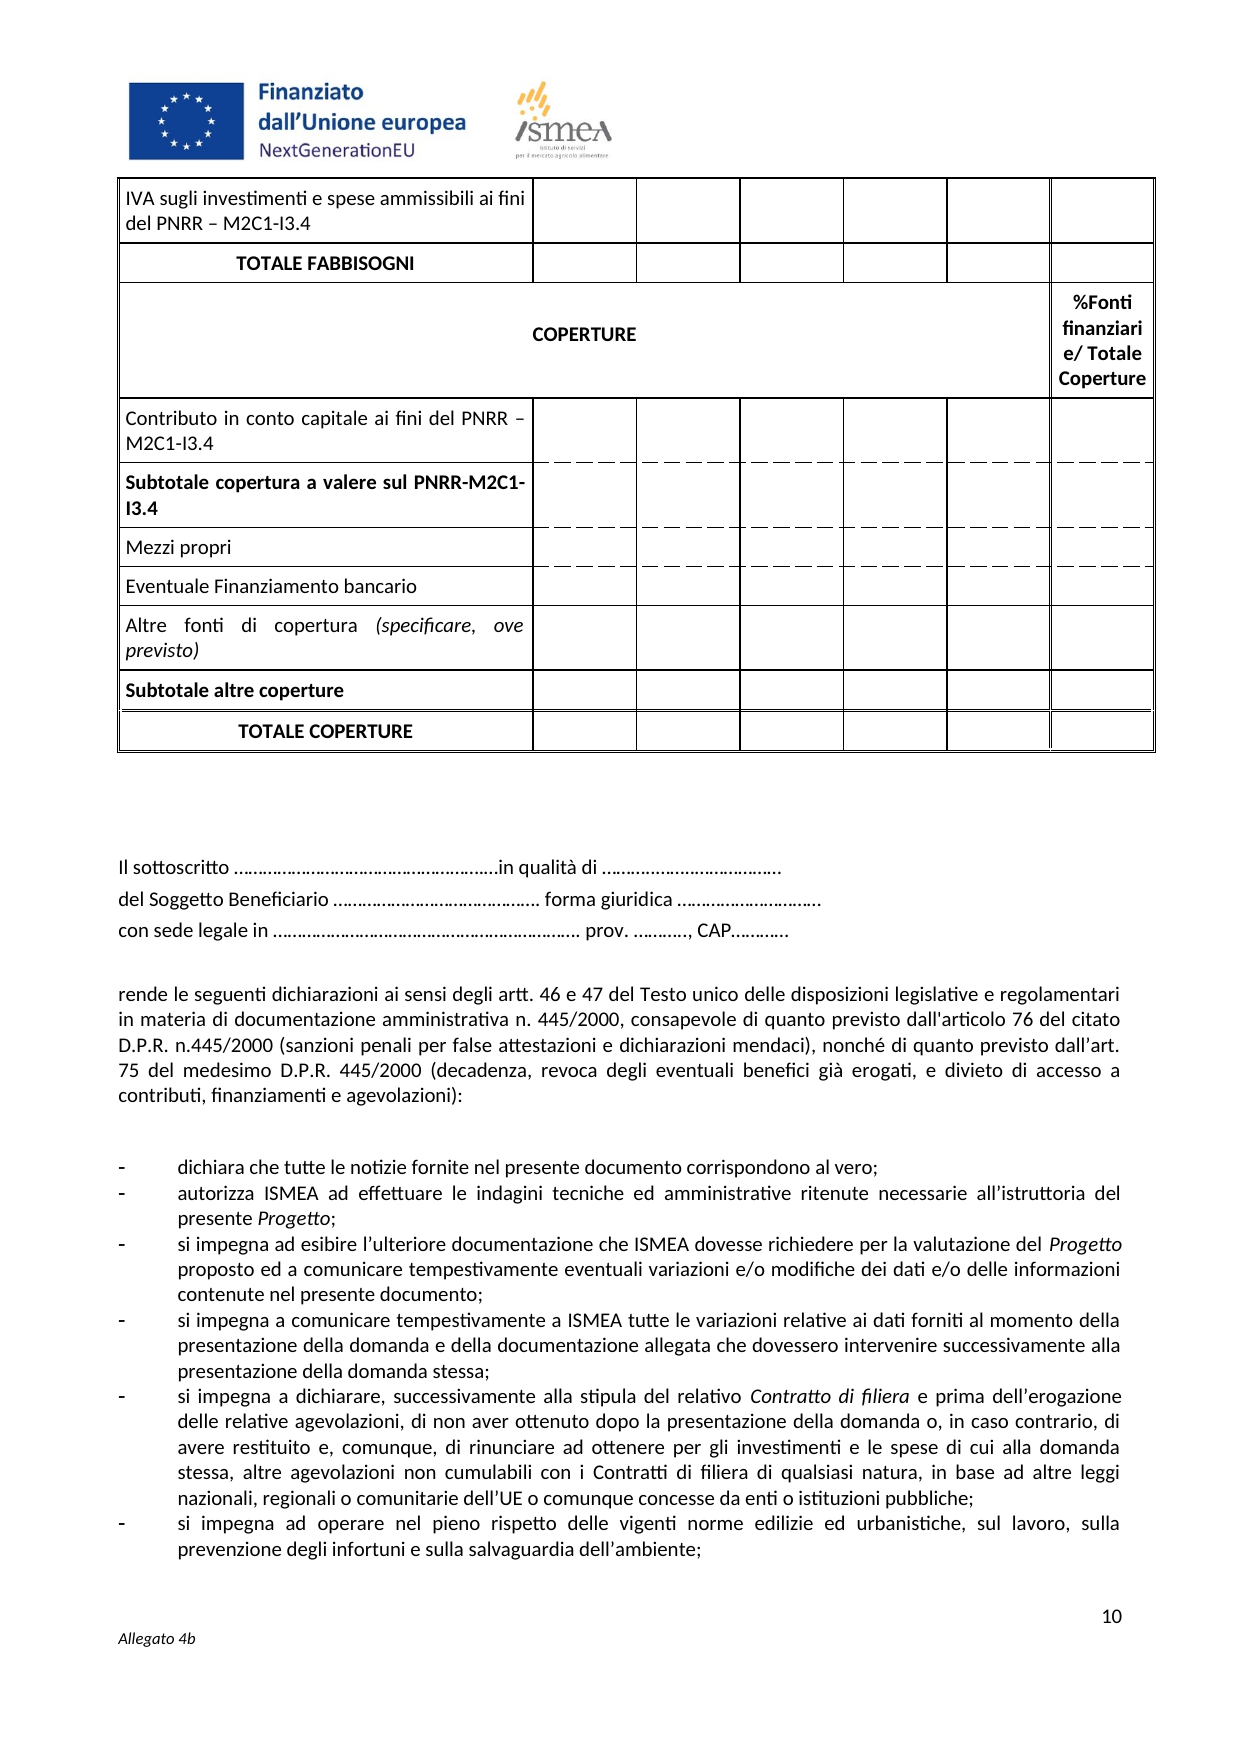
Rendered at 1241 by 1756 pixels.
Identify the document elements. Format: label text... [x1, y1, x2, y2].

table_cell [637, 179, 739, 242]
table_cell [1052, 527, 1153, 566]
table_cell [948, 462, 1049, 527]
table_cell [534, 527, 636, 566]
table_cell [948, 244, 1049, 282]
text Il sottoscritto …………………………………………….…in qualità di ………..……..……………… [118, 854, 1122, 880]
list dichiara che tutte le notizie fornite nel presente documento corrispondono al vero; [118, 1154, 1122, 1180]
table_cell [741, 566, 843, 604]
table_cell [948, 709, 1051, 750]
table_cell [948, 606, 1049, 669]
table_cell [948, 566, 1049, 604]
list si impegna a dichiarare, successivamente alla stipula del relativo Contratto di filiera e prima dell’erogazione delle relative agevolazioni, di non aver ottenuto dopo la presentazione della domanda o, in caso contrario, di avere restituito e, comunque, di rinunciare ad ottenere per gli investimenti e le spese di cui alla domanda stessa, altre agevolazioni non cumulabili con i Contratti di filiera di qualsiasi natura, in base ad altre leggi nazionali, regionali o comunitarie dell’UE o comunque concesse da enti o istituzioni pubbliche; [118, 1383, 1122, 1510]
table_cell [948, 399, 1049, 462]
table_cell [637, 399, 739, 462]
table_cell [741, 462, 843, 527]
table_cell [1052, 244, 1153, 282]
table_cell [844, 399, 946, 462]
table_cell [844, 527, 946, 566]
table_cell [534, 671, 636, 709]
table_cell Mezzi propri [120, 528, 532, 566]
table_cell [741, 399, 843, 462]
table_cell [1052, 606, 1153, 669]
table_cell [534, 566, 636, 604]
table_cell Contributo in conto capitale ai fini del PNRR – M2C1-I3.4 [120, 399, 532, 462]
table_cell [637, 244, 739, 282]
table_cell [637, 712, 739, 750]
table_cell [844, 671, 946, 709]
list si impegna ad esibire l’ulteriore documentazione che ISMEA dovesse richiedere per la valutazione del Progetto proposto ed a comunicare tempestivamente eventuali variazioni e/o modifiche dei dati e/o delle informazioni contenute nel presente documento; [118, 1231, 1122, 1307]
table_cell [844, 179, 946, 242]
table_cell [741, 244, 843, 282]
list si impegna a comunicare tempestivamente a ISMEA tutte le variazioni relative ai dati forniti al momento della presentazione della domanda e della documentazione allegata che dovessero intervenire successivamente alla presentazione della domanda stessa; [118, 1307, 1122, 1383]
table_cell [1052, 671, 1153, 709]
table_cell [741, 712, 843, 750]
table_cell [948, 671, 1049, 709]
table_cell [741, 179, 843, 242]
table_cell [948, 179, 1049, 242]
table_cell [844, 244, 946, 282]
table_cell [637, 671, 739, 709]
table_cell Eventuale Finanziamento bancario [120, 567, 532, 604]
table_cell IVA sugli investimenti e spese ammissibili ai fini del PNRR – M2C1-I3.4 [120, 179, 532, 242]
table_cell [844, 566, 946, 604]
text con sede legale in ………………………………………………………. prov. ……….., CAP………… [118, 918, 1122, 943]
list autorizza ISMEA ad effettuare le indagini tecniche ed amministrative ritenute necessarie all’istruttoria del presente Progetto; [118, 1180, 1122, 1231]
table_cell [534, 606, 636, 669]
table_cell [1052, 179, 1153, 242]
text rende le seguenti dichiarazioni ai sensi degli artt. 46 e 47 del Testo unico delle disposizioni legislative e regolamentari in materia di documentazione amministrativa n. 445/2000, consapevole di quanto previsto dall'articolo 76 del citato D.P.R. n.445/2000 (sanzioni penali per false attestazioni e dichiarazioni mendaci), nonché di quanto previsto dall’art. 75 del medesimo D.P.R. 445/2000 (decadenza, revoca degli eventuali benefici già erogati, e divieto di accesso a contributi, finanziamenti e agevolazioni): [118, 981, 1122, 1108]
table_cell [1051, 709, 1154, 750]
table_cell TOTALE COPERTURE [118, 709, 532, 750]
table_cell [637, 606, 739, 669]
table_cell [637, 462, 739, 527]
table_cell Altre fonti di copertura (specificare, ove previsto) [120, 606, 532, 669]
table_cell %Fonti finanziarie/ Totale Coperture [1052, 283, 1153, 397]
table_cell [741, 671, 843, 709]
table_cell [844, 462, 946, 527]
table_cell COPERTURE [120, 283, 1049, 397]
table_cell [844, 606, 946, 669]
table_cell [1052, 566, 1153, 604]
picture [117, 73, 484, 170]
table_cell [534, 244, 636, 282]
table_cell [1052, 399, 1153, 462]
table_cell [844, 712, 946, 750]
text del Soggetto Beneficiario ……………………………………. forma giuridica ………………………… [118, 886, 1122, 911]
table_cell [741, 527, 843, 566]
table_cell Subtotale altre coperture [120, 671, 532, 709]
table_cell Subtotale copertura a valere sul PNRR-M2C1-I3.4 [120, 463, 532, 527]
table_cell [948, 527, 1049, 566]
table_cell [1052, 462, 1153, 527]
table_cell [534, 179, 636, 242]
table_cell [637, 566, 739, 604]
table_cell [741, 606, 843, 669]
list si impegna ad operare nel pieno rispetto delle vigenti norme edilizie ed urbanistiche, sul lavoro, sulla prevenzione degli infortuni e sulla salvaguardia dell’ambiente; [118, 1510, 1122, 1561]
table_cell [534, 712, 636, 750]
table_cell TOTALE FABBISOGNI [120, 244, 532, 282]
picture [500, 76, 627, 168]
table_cell [534, 462, 636, 527]
table_cell [637, 527, 739, 566]
table_cell [534, 399, 636, 462]
